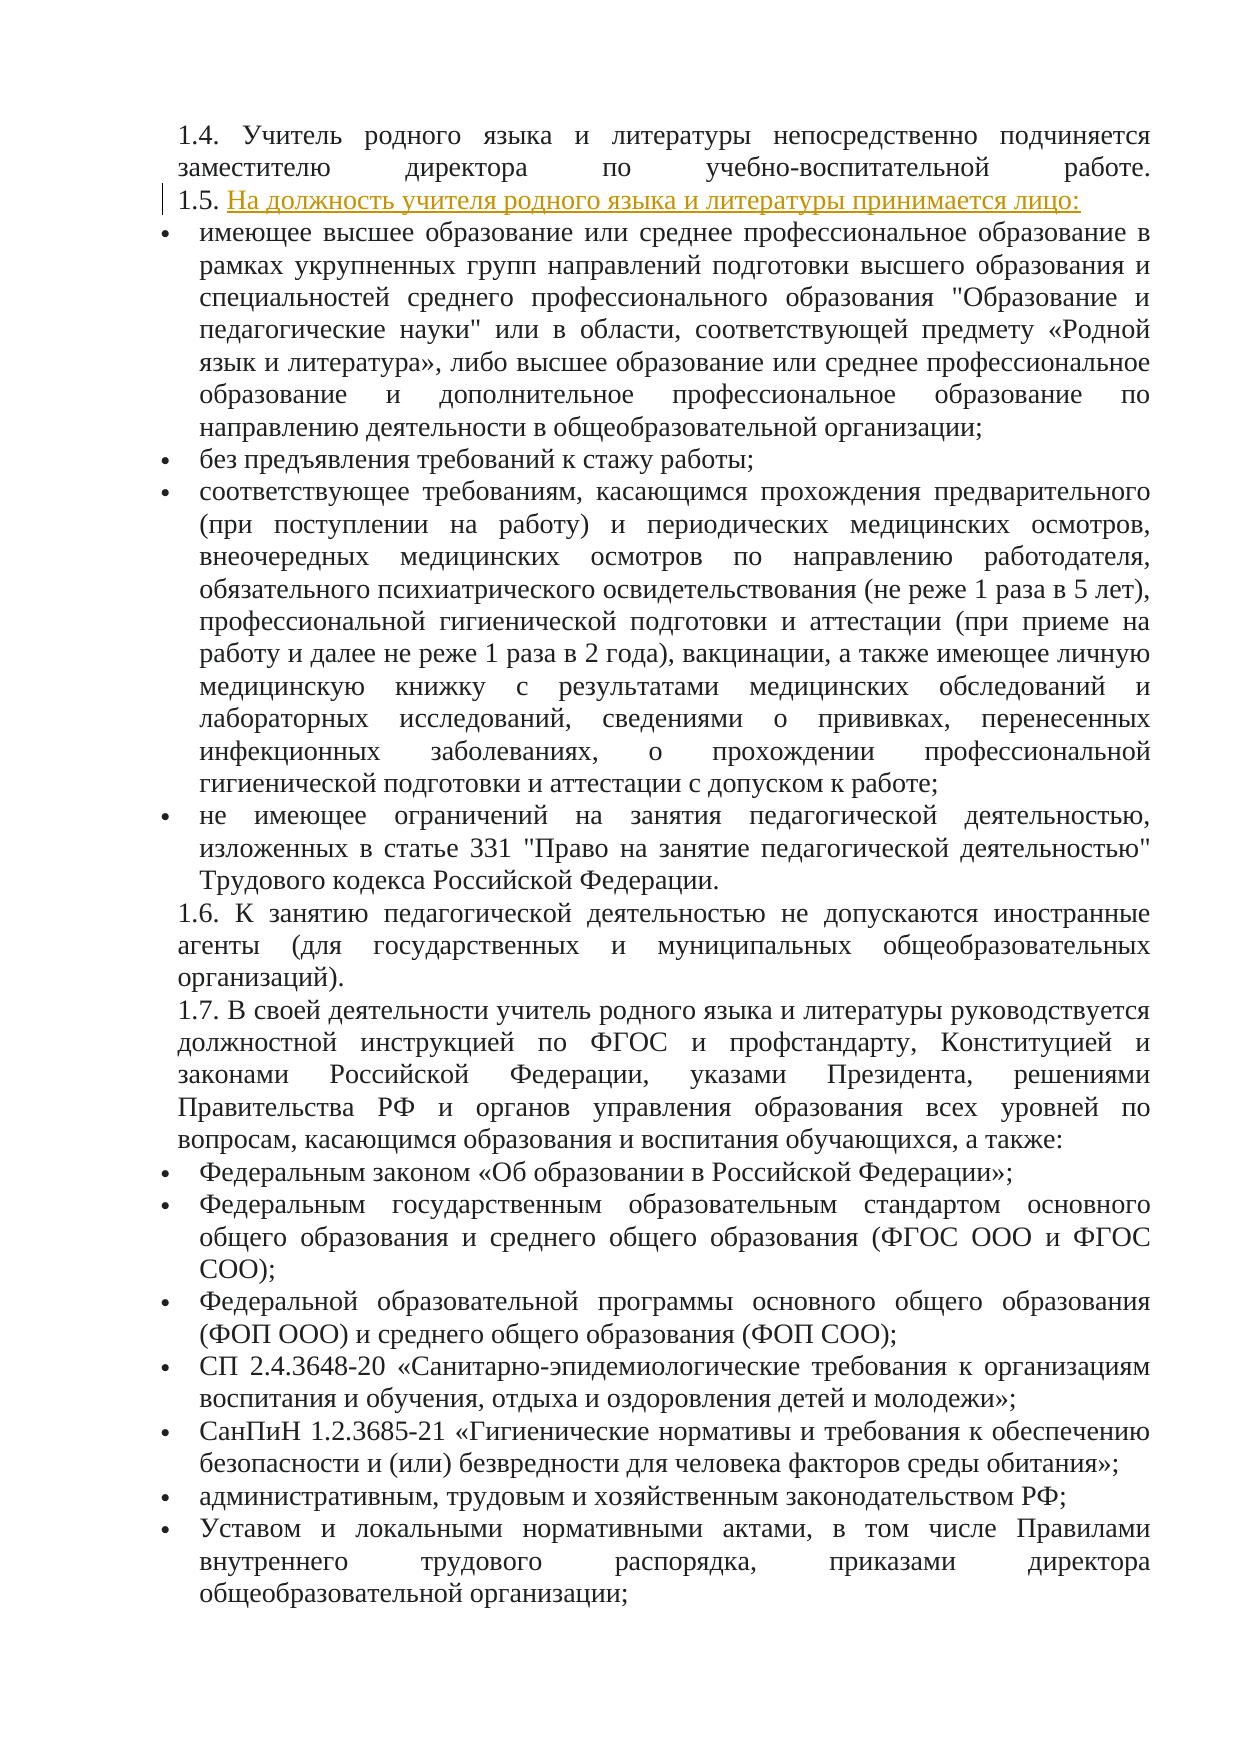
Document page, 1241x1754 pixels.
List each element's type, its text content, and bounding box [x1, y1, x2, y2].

list без предъявления требований к стажу работы; [162, 442, 1152, 474]
list Уставом и локальными нормативными актами, в том числе Правилами внутреннего трудового распорядка, приказами директора общеобразовательной организации; [162, 1511, 1152, 1608]
text 1.6. К занятию педагогической деятельностью не допускаются иностранные агенты (для государственных и муниципальных общеобразовательных организаций). 1.7. В своей деятельности учитель родного языка и литературы руководствуется должностной инструкцией по ФГОС и профстандарту, Конституцией и законами Российской Федерации, указами Президента, решениями Правительства РФ и органов управления образования всех уровней по вопросам, касающимся образования и воспитания обучающихся, а также: [177, 896, 1152, 1155]
list СП 2.4.3648-20 «Санитарно-эпидемиологические требования к организациям воспитания и обучения, отдыха и оздоровления детей и молодежи»; [162, 1349, 1152, 1414]
list Федеральной образовательной программы основного общего образования (ФОП ООО) и среднего общего образования (ФОП СОО); [162, 1284, 1152, 1349]
list имеющее высшее образование или среднее профессиональное образование в рамках укрупненных групп направлений подготовки высшего образования и специальностей среднего профессионального образования "Образование и педагогические науки" или в области, соответствующей предмету «Родной язык и литература», либо высшее образование или среднее профессиональное образование и дополнительное профессиональное образование по направлению деятельности в общеобразовательной организации; [162, 215, 1152, 442]
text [177, 118, 1152, 215]
list СанПиН 1.2.3685-21 «Гигиенические нормативы и требования к обеспечению безопасности и (или) безвредности для человека факторов среды обитания»; [162, 1414, 1152, 1479]
list Федеральным законом «Об образовании в Российской Федерации»; [162, 1155, 1152, 1187]
list соответствующее требованиям, касающимся прохождения предварительного (при поступлении на работу) и периодических медицинских осмотров, внеочередных медицинских осмотров по направлению работодателя, обязательного психиатрического освидетельствования (не реже 1 раза в 5 лет), профессиональной гигиенической подготовки и аттестации (при приеме на работу и далее не реже 1 раза в 2 года), вакцинации, а также имеющее личную медицинскую книжку с результатами медицинских обследований и лабораторных исследований, сведениями о прививках, перенесенных инфекционных заболеваниях, о прохождении профессиональной гигиенической подготовки и аттестации с допуском к работе; [162, 474, 1152, 798]
list не имеющее ограничений на занятия педагогической деятельностью, изложенных в статье 331 "Право на занятие педагогической деятельностью" Трудового кодекса Российской Федерации. [162, 798, 1152, 896]
list Федеральным государственным образовательным стандартом основного общего образования и среднего общего образования (ФГОС ООО и ФГОС СОО); [162, 1187, 1152, 1284]
list административным, трудовым и хозяйственным законодательством РФ; [162, 1479, 1152, 1511]
